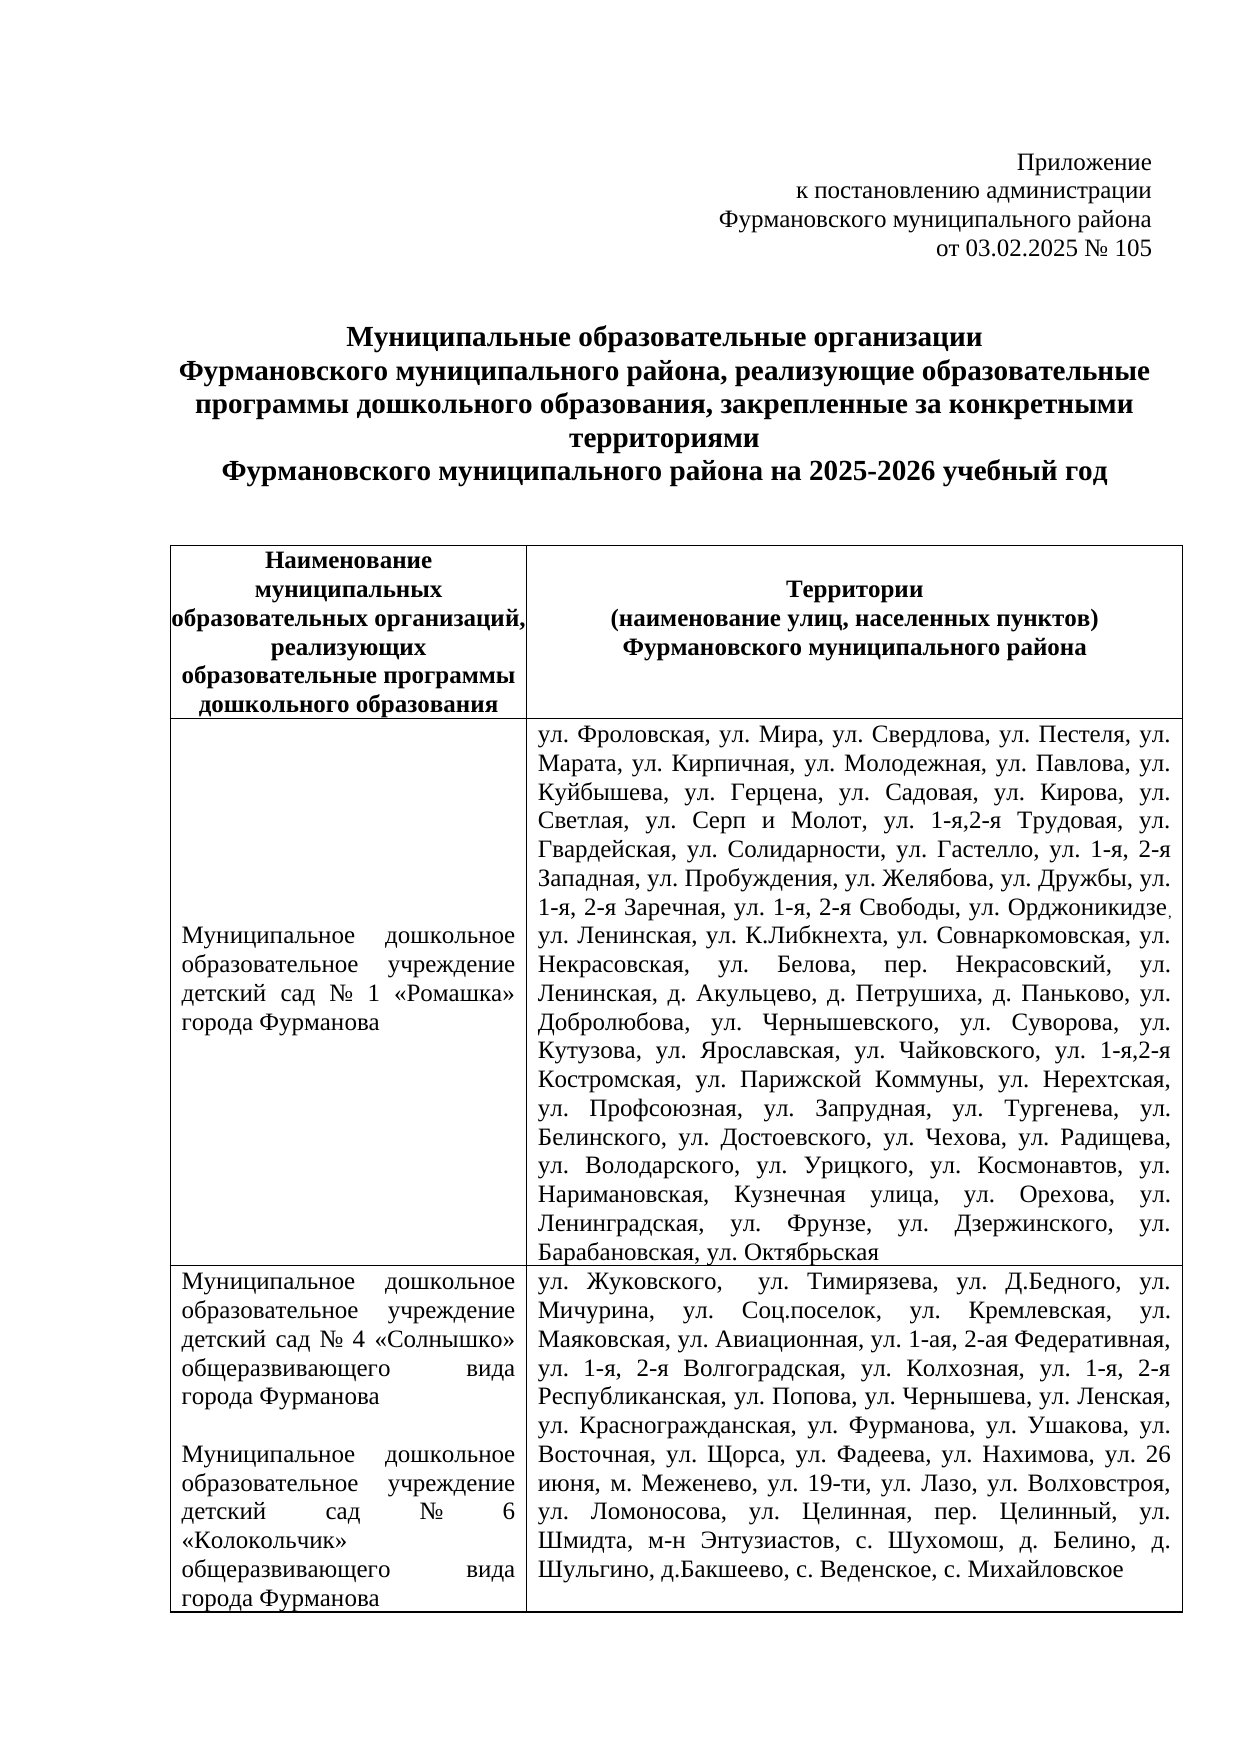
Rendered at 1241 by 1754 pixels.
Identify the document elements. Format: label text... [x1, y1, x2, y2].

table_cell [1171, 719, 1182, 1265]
text к постановлению администрации [177, 176, 1152, 204]
text Приложение [177, 147, 1152, 176]
text от 03.02.2025 № 105 [177, 233, 1152, 262]
text Фурмановского муниципального района на 2025-2026 учебный год [177, 453, 1152, 487]
table_header Наименование муниципальных образовательных организаций, реализующих образовательные программы дошкольного образования [171, 546, 526, 718]
text Муниципальные образовательные организации [177, 319, 1152, 353]
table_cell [171, 1266, 526, 1611]
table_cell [527, 1266, 1182, 1611]
table_header Территории (наименование улиц, населенных пунктов) Фурмановского муниципального района [527, 546, 1182, 718]
table_cell Муниципальное дошкольное образовательное учреждение детский сад № 1 «Ромашка» города Фурманова [171, 719, 526, 1265]
text Фурмановского муниципального района, реализующие образовательные программы дошкольного образования, закрепленные за конкретными территориями [177, 353, 1152, 453]
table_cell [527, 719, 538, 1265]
text Фурмановского муниципального района [177, 204, 1152, 233]
